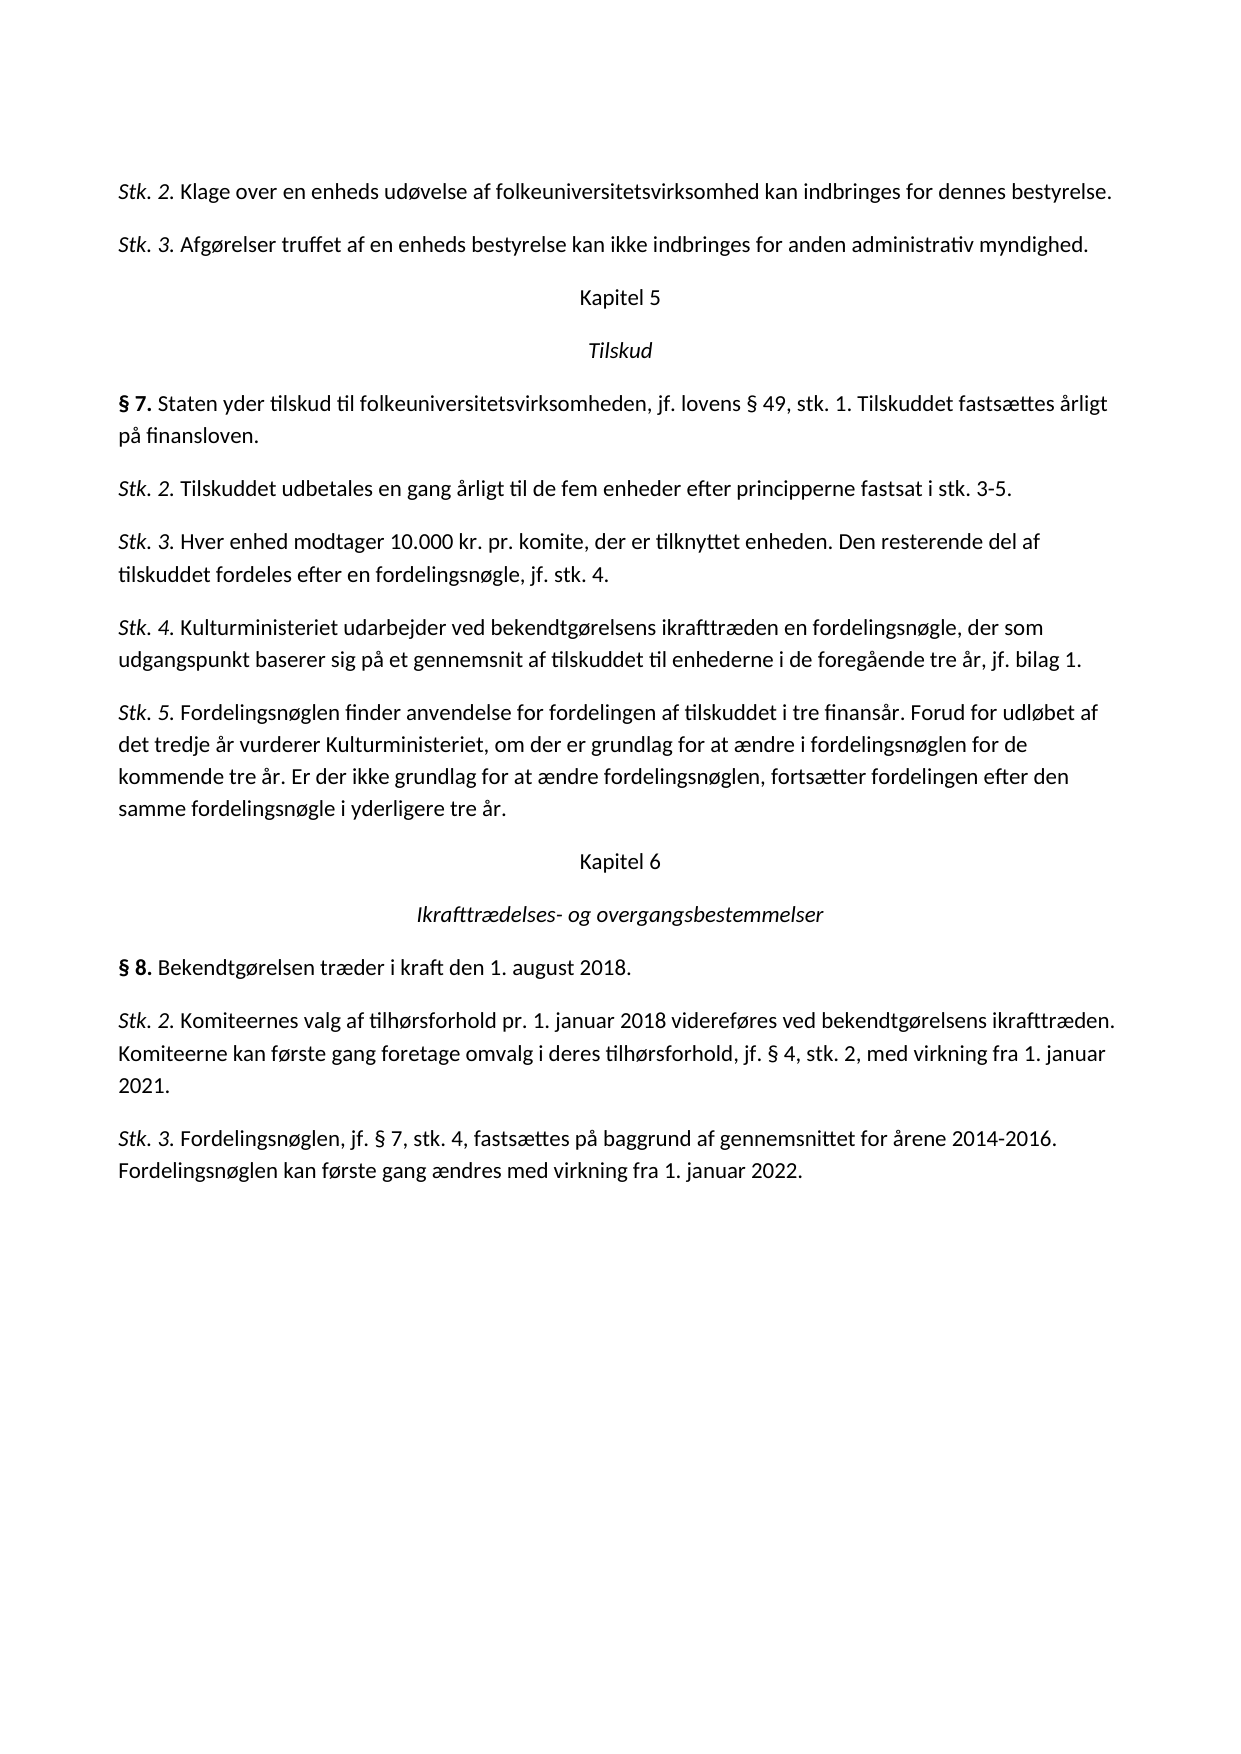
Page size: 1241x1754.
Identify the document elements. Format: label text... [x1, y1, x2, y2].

text Stk. 4. Kulturministeriet udarbejder ved bekendtgørelsens ikrafttræden en fordelingsnøgle, der som udgangspunkt baserer sig på et gennemsnit af tilskuddet til enhederne i de foregående tre år, jf. bilag 1. [118, 613, 1122, 673]
text § 7. Staten yder tilskud til folkeuniversitetsvirksomheden, jf. lovens § 49, stk. 1. Tilskuddet fastsættes årligt på finansloven. [118, 389, 1122, 449]
text Stk. 2. Komiteernes valg af tilhørsforhold pr. 1. januar 2018 videreføres ved bekendtgørelsens ikrafttræden. Komiteerne kan første gang foretage omvalg i deres tilhørsforhold, jf. § 4, stk. 2, med virkning fra 1. januar 2021. [118, 1007, 1122, 1099]
text Kapitel 6 [118, 847, 1122, 876]
text Stk. 2. Klage over en enheds udøvelse af folkeuniversitetsvirksomhed kan indbringes for dennes bestyrelse. [118, 177, 1122, 205]
text Stk. 3. Hver enhed modtager 10.000 kr. pr. komite, der er tilknyttet enheden. Den resterende del af tilskuddet fordeles efter en fordelingsnøgle, jf. stk. 4. [118, 527, 1122, 588]
text Stk. 3. Afgørelser truffet af en enheds bestyrelse kan ikke indbringes for anden administrativ myndighed. [118, 230, 1122, 258]
text Tilskud [118, 336, 1122, 364]
text Stk. 3. Fordelingsnøglen, jf. § 7, stk. 4, fastsættes på baggrund af gennemsnittet for årene 2014-2016. Fordelingsnøglen kan første gang ændres med virkning fra 1. januar 2022. [118, 1124, 1122, 1184]
text § 8. Bekendtgørelsen træder i kraft den 1. august 2018. [118, 953, 1122, 982]
text Stk. 2. Tilskuddet udbetales en gang årligt til de fem enheder efter principperne fastsat i stk. 3-5. [118, 474, 1122, 502]
text Stk. 5. Fordelingsnøglen finder anvendelse for fordelingen af tilskuddet i tre finansår. Forud for udløbet af det tredje år vurderer Kulturministeriet, om der er grundlag for at ændre i fordelingsnøglen for de kommende tre år. Er der ikke grundlag for at ændre fordelingsnøglen, fortsætter fordelingen efter den samme fordelingsnøgle i yderligere tre år. [118, 698, 1122, 822]
text Ikrafttrædelses- og overgangsbestemmelser [118, 901, 1122, 928]
text Kapitel 5 [118, 283, 1122, 311]
